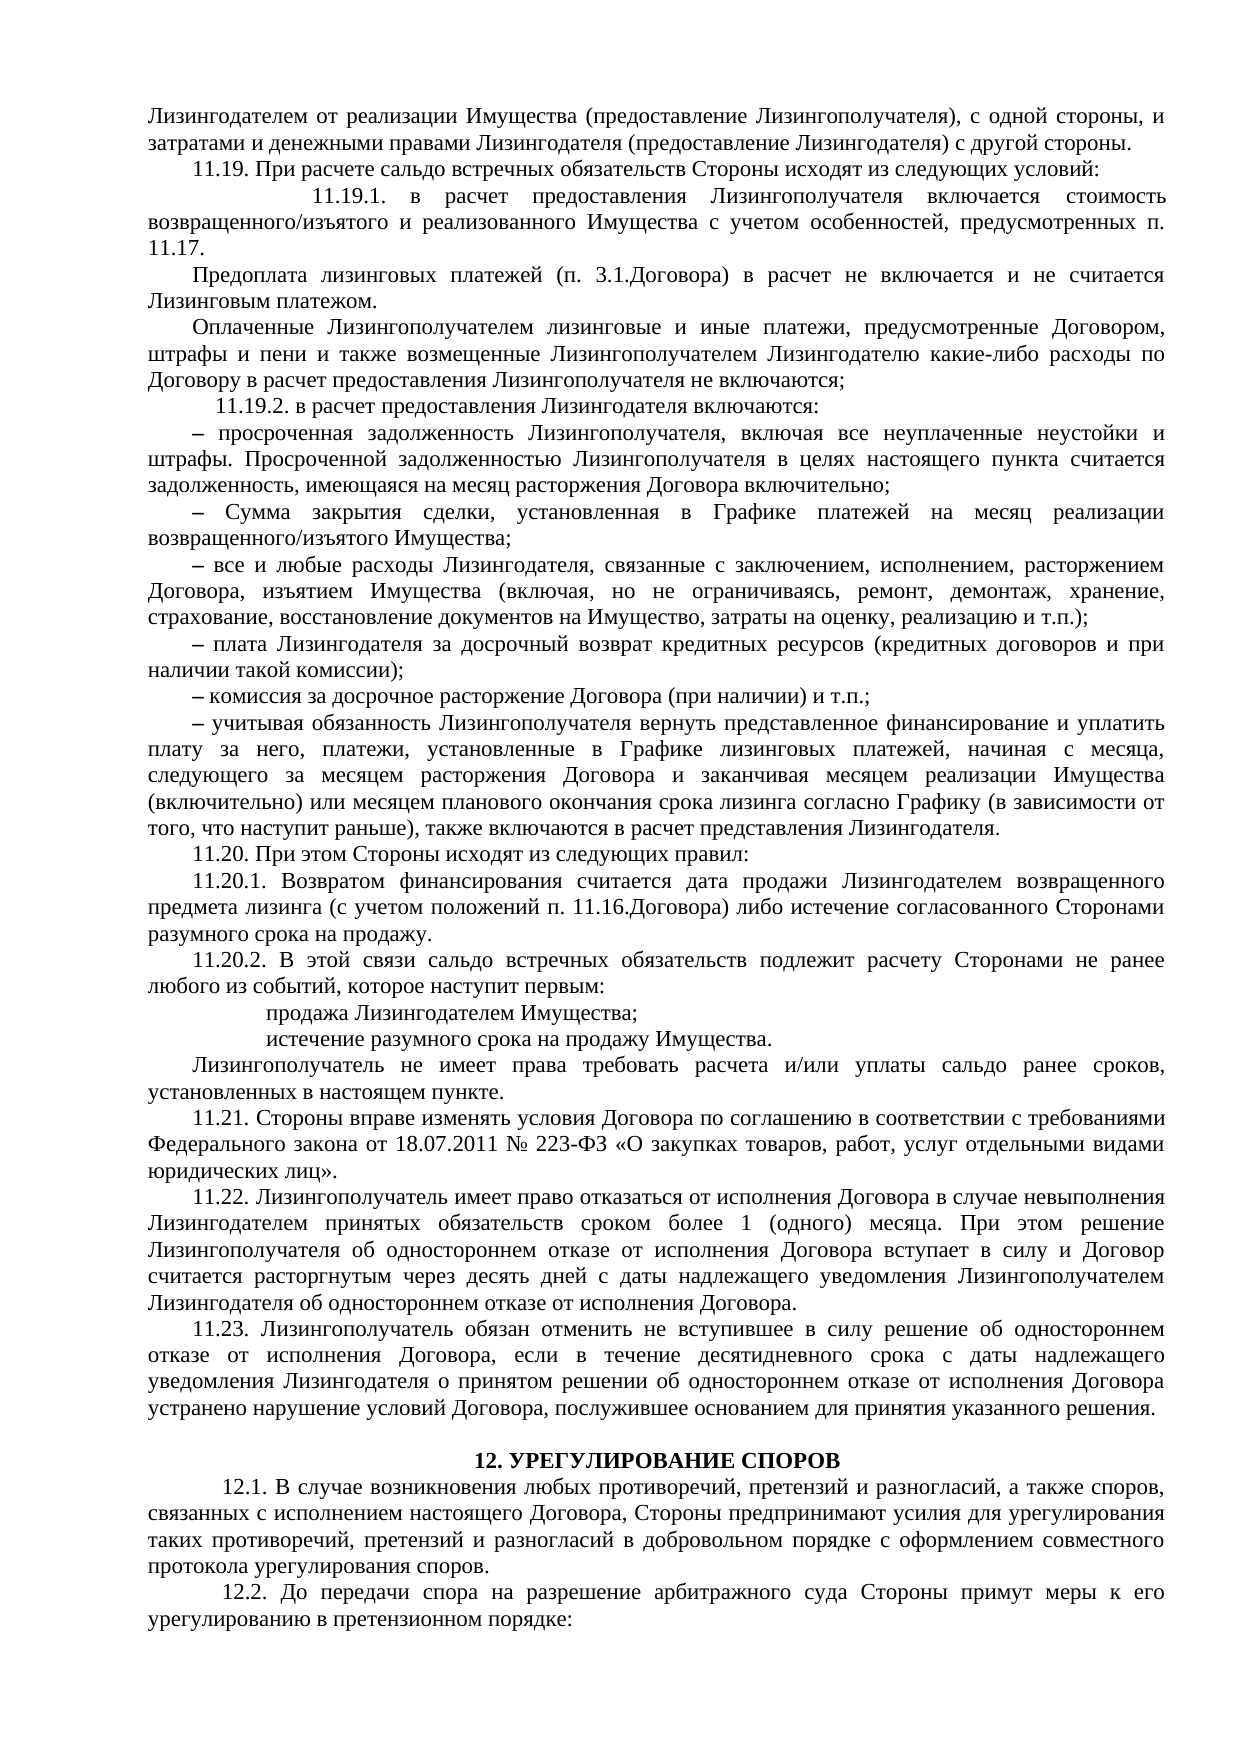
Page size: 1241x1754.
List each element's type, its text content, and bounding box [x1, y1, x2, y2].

text ­ истечение разумного срока на продажу Имущества. [148, 1025, 1167, 1051]
text 12.2. До передачи спора на разрешение арбитражного суда Стороны примут меры к его урегулированию в претензионном порядке: [148, 1578, 1167, 1631]
text 11.20. При этом Стороны исходят из следующих правил: [148, 841, 1167, 867]
text 12. УРЕГУЛИРОВАНИЕ СПОРОВ [148, 1447, 1167, 1473]
text – учитывая обязанность Лизингополучателя вернуть представленное финансирование и уплатить плату за него, платежи, установленные в Графике лизинговых платежей, начиная с месяца, следующего за месяцем расторжения Договора и заканчивая месяцем реализации Имущества (включительно) или месяцем планового окончания срока лизинга согласно Графику (в зависимости от того, что наступит раньше), также включаются в расчет представления Лизингодателя. [148, 709, 1167, 841]
text – комиссия за досрочное расторжение Договора (при наличии) и т.п.; [148, 682, 1167, 709]
text – Сумма закрытия сделки, установленная в Графике платежей на месяц реализации возвращенного/изъятого Имущества; [148, 498, 1167, 551]
text 12.1. В случае возникновения любых противоречий, претензий и разногласий, а также споров, связанных с исполнением настоящего Договора, Стороны предпринимают усилия для урегулирования таких противоречий, претензий и разногласий в добровольном порядке с оформлением совместного протокола урегулирования споров. [148, 1473, 1167, 1578]
text – все и любые расходы Лизингодателя, связанные с заключением, исполнением, расторжением Договора, изъятием Имущества (включая, но не ограничиваясь, ремонт, демонтаж, хранение, страхование, восстановление документов на Имущество, затраты на оценку, реализацию и т.п.); [148, 551, 1167, 630]
text 11.19.2. в расчет предоставления Лизингодателя включаются: [148, 392, 1167, 419]
text ­ продажа Лизингодателем Имущества; [148, 999, 1167, 1025]
text 11.23. Лизингополучатель обязан отменить не вступившее в силу решение об одностороннем отказе от исполнения Договора, если в течение десятидневного срока с даты надлежащего уведомления Лизингодателя о принятом решении об одностороннем отказе от исполнения Договора устранено нарушение условий Договора, послужившее основанием для принятия указанного решения. [148, 1315, 1167, 1420]
text 11.21. Стороны вправе изменять условия Договора по соглашению в соответствии с требованиями Федерального закона от 18.07.2011 № 223-ФЗ «О закупках товаров, работ, услуг отдельными видами юридических лиц». [148, 1104, 1167, 1183]
text 11.20.1. Возвратом финансирования считается дата продажи Лизингодателем возвращенного предмета лизинга (с учетом положений п. 11.16.Договора) либо истечение согласованного Сторонами разумного срока на продажу. [148, 867, 1167, 946]
text 11.19.1. в расчет предоставления Лизингополучателя включается стоимость возвращенного/изъятого и реализованного Имущества с учетом особенностей, предусмотренных п. 11.17. [148, 182, 1167, 261]
text 11.20.2. В этой связи сальдо встречных обязательств подлежит расчету Сторонами не ранее любого из событий, которое наступит первым: [148, 946, 1167, 999]
text – просроченная задолженность Лизингополучателя, включая все неуплаченные неустойки и штрафы. Просроченной задолженностью Лизингополучателя в целях настоящего пункта считается задолженность, имеющаяся на месяц расторжения Договора включительно; [148, 419, 1167, 498]
text 11.22. Лизингополучатель имеет право отказаться от исполнения Договора в случае невыполнения Лизингодателем принятых обязательств сроком более 1 (одного) месяца. При этом решение Лизингополучателя об одностороннем отказе от исполнения Договора вступает в силу и Договор считается расторгнутым через десять дней с даты надлежащего уведомления Лизингополучателем Лизингодателя об одностороннем отказе от исполнения Договора. [148, 1183, 1167, 1315]
text – плата Лизингодателя за досрочный возврат кредитных ресурсов (кредитных договоров и при наличии такой комиссии); [148, 630, 1167, 682]
text Оплаченные Лизингополучателем лизинговые и иные платежи, предусмотренные Договором, штрафы и пени и также возмещенные Лизингополучателем Лизингодателю какие-либо расходы по Договору в расчет предоставления Лизингополучателя не включаются; [148, 313, 1167, 392]
text 11.19. При расчете сальдо встречных обязательств Стороны исходят из следующих условий: [148, 155, 1167, 182]
text Лизингополучатель не имеет права требовать расчета и/или уплаты сальдо ранее сроков, установленных в настоящем пункте. [148, 1051, 1167, 1104]
text Предоплата лизинговых платежей (п. 3.1.Договора) в расчет не включается и не считается Лизинговым платежом. [148, 261, 1167, 313]
